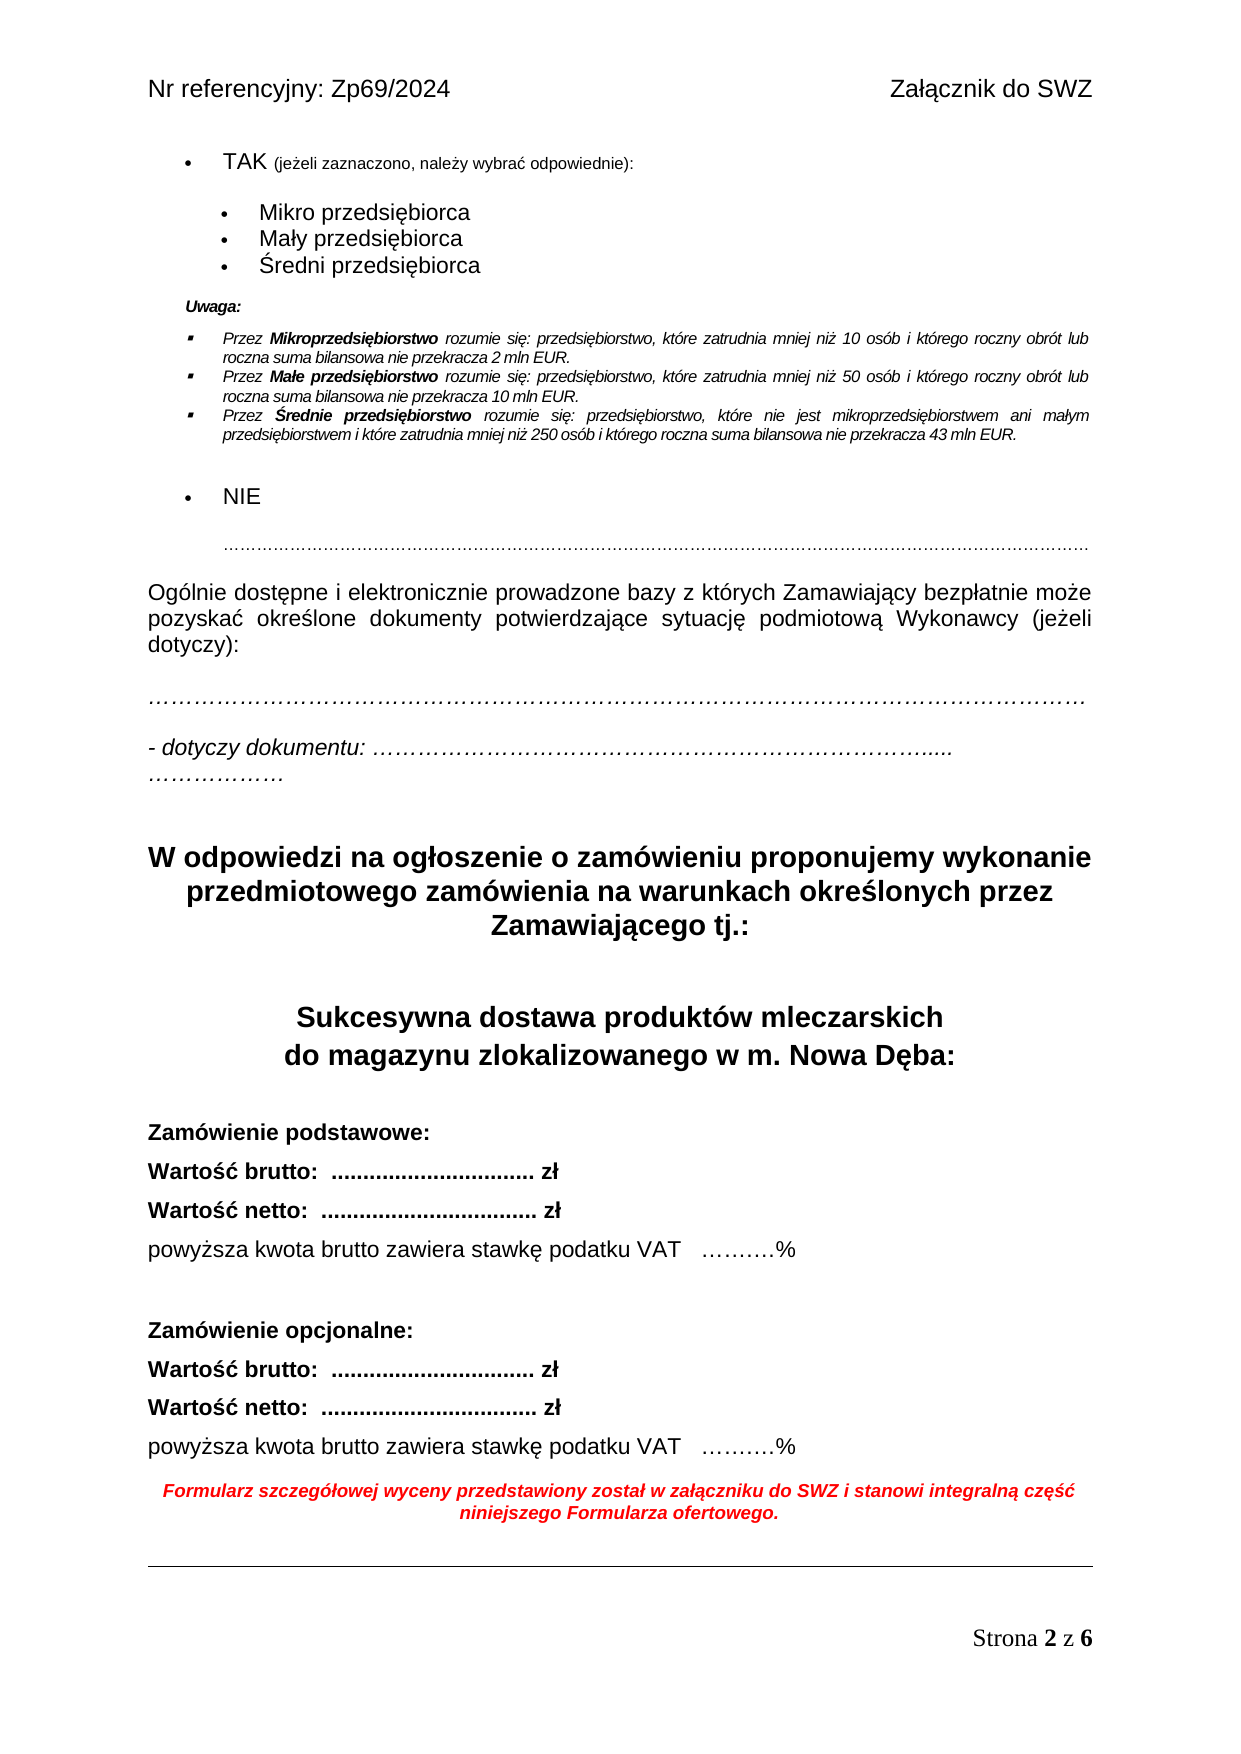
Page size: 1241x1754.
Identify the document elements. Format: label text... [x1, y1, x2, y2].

list Przez Małe przedsiębiorstwo rozumie się: przedsiębiorstwo, które zatrudnia mniej niż 50 osób i którego roczny obrót lub roczna suma bilansowa nie przekracza 10 mln EUR. [185, 367, 1092, 406]
list Przez Średnie przedsiębiorstwo rozumie się: przedsiębiorstwo, które nie jest mikroprzedsiębiorstwem ani małym przedsiębiorstwem i które zatrudnia mniej niż 250 osób i którego roczna suma bilansowa nie przekracza 43 mln EUR. [185, 406, 1092, 444]
subtitle powyższa kwota brutto zawiera stawkę podatku VAT …….…% [148, 1433, 1093, 1459]
text W odpowiedzi na ogłoszenie o zamówieniu proponujemy wykonanie przedmiotowego zamówienia na warunkach określonych przez Zamawiającego tj.: [148, 840, 1093, 941]
list Mały przedsiębiorca [221, 225, 1093, 252]
text Ogólnie dostępne i elektronicznie prowadzone bazy z których Zamawiający bezpłatnie może pozyskać określone dokumenty potwierdzające sytuację podmiotową Wykonawcy (jeżeli dotyczy): [148, 578, 1093, 658]
list TAK (jeżeli zaznaczono, należy wybrać odpowiednie): [185, 148, 1093, 174]
subtitle powyższa kwota brutto zawiera stawkę podatku VAT …….…% [148, 1236, 1093, 1262]
text Zamówienie opcjonalne: [148, 1317, 1093, 1343]
text Wartość brutto: ................................ zł [148, 1356, 1093, 1382]
text Uwaga: [185, 297, 1092, 316]
text Wartość netto: .................................. zł [148, 1394, 1093, 1421]
text - dotyczy dokumentu: ……………………………………………………………….....……………… [148, 734, 1093, 787]
text Sukcesywna dostawa produktów mleczarskich do magazynu zlokalizowanego w m. Nowa Dęba: [148, 999, 1093, 1072]
list Przez Mikroprzedsiębiorstwo rozumie się: przedsiębiorstwo, które zatrudnia mniej niż 10 osób i którego roczny obrót lub roczna suma bilansowa nie przekracza 2 mln EUR. [185, 329, 1092, 367]
text Wartość brutto: ................................ zł [148, 1158, 1093, 1184]
text ………………………………………………………………………………………………………………………………………… [223, 534, 1093, 553]
text Wartość netto: .................................. zł [148, 1197, 1093, 1223]
list Średni przedsiębiorca [221, 252, 1093, 278]
text …………………………………………………………………………………………………………… [148, 683, 1093, 709]
text Zamówienie podstawowe: [148, 1119, 1093, 1146]
text Formularz szczegółowej wyceny przedstawiony został w załączniku do SWZ i stanowi integralną część niniejszego Formularza ofertowego. [148, 1480, 1093, 1523]
list NIE [185, 483, 1093, 509]
list Mikro przedsiębiorca [221, 199, 1093, 225]
